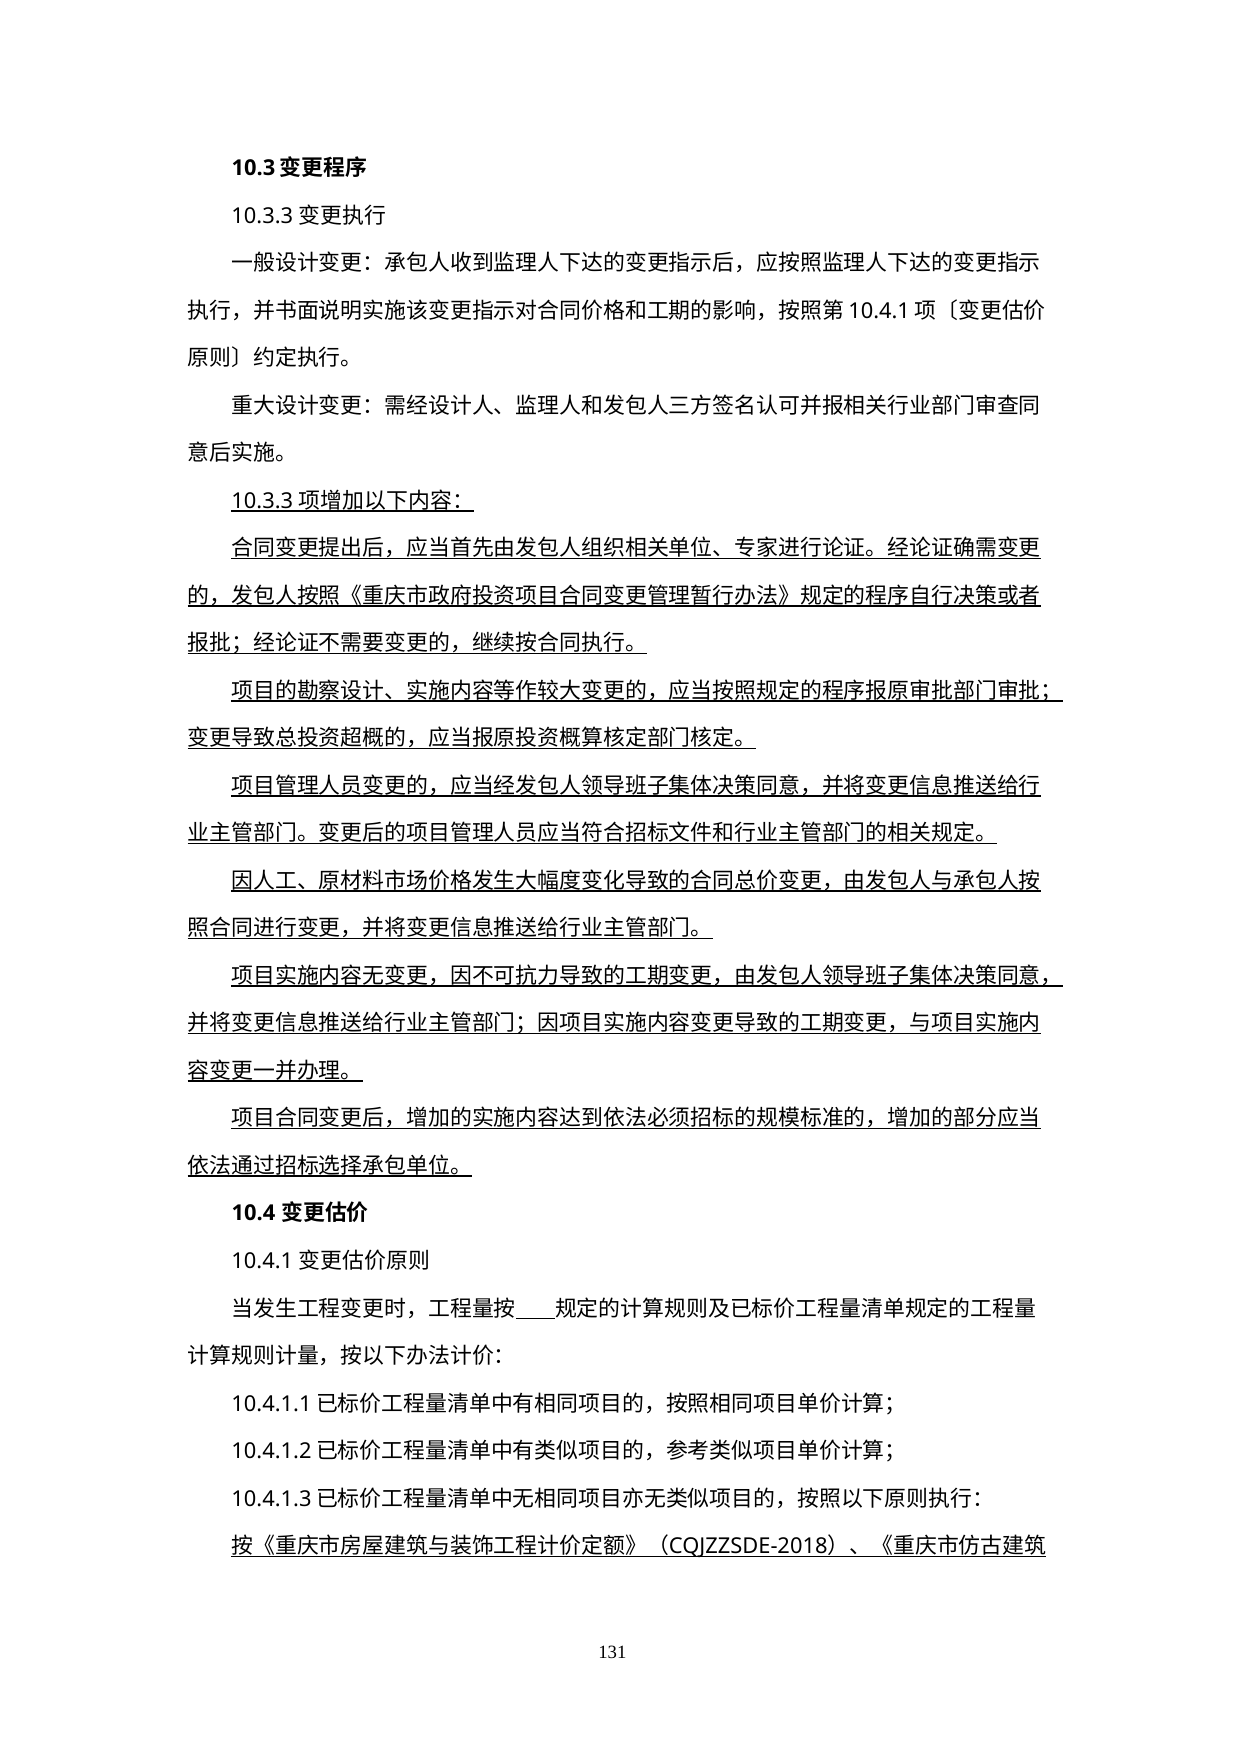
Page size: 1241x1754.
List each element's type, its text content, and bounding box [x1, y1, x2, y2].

text 项目管理人员变更的，应当经发包人领导班子集体决策同意，并将变更信息推送给行业主管部门。变更后的项目管理人员应当符合招标文件和行业主管部门的相关规定。 [187, 768, 1053, 847]
text 10.4.1 变更估价原则 [187, 1243, 1053, 1275]
subtitle 10.4 变更估价 [187, 1195, 1053, 1227]
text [187, 1528, 1053, 1560]
text 10.3.3 变更执行 [187, 198, 1053, 229]
subtitle 10.3变更程序 [187, 150, 1053, 182]
text 项目合同变更后，增加的实施内容达到依法必须招标的规模标准的，增加的部分应当依法通过招标选择承包单位。 [187, 1100, 1053, 1179]
text 重大设计变更：需经设计人、监理人和发包人三方签名认可并报相关行业部门审查同意后实施。 [187, 388, 1053, 467]
text 合同变更提出后，应当首先由发包人组织相关单位、专家进行论证。经论证确需变更的，发包人按照《重庆市政府投资项目合同变更管理暂行办法》规定的程序自行决策或者报批；经论证不需要变更的，继续按合同执行。 [187, 530, 1053, 657]
text 10.4.1.2已标价工程量清单中有类似项目的，参考类似项目单价计算； [187, 1433, 1053, 1465]
text 项目的勘察设计、实施内容等作较大变更的，应当按照规定的程序报原审批部门审批；变更导致总投资超概的，应当报原投资概算核定部门核定。 [187, 673, 1053, 752]
text 项目实施内容无变更，因不可抗力导致的工期变更，由发包人领导班子集体决策同意，并将变更信息推送给行业主管部门；因项目实施内容变更导致的工期变更，与项目实施内容变更一并办理。 [187, 958, 1053, 1084]
text 10.4.1.1已标价工程量清单中有相同项目的，按照相同项目单价计算； [187, 1386, 1053, 1417]
text 因人工、原材料市场价格发生大幅度变化导致的合同总价变更，由发包人与承包人按照合同进行变更，并将变更信息推送给行业主管部门。 [187, 863, 1053, 942]
text 10.3.3 项增加以下内容： [187, 483, 1053, 514]
text 当发生工程变更时，工程量按 规定的计算规则及已标价工程量清单规定的工程量计算规则计量，按以下办法计价： [187, 1291, 1053, 1370]
text 10.4.1.3已标价工程量清单中无相同项目亦无类似项目的，按照以下原则执行： [187, 1481, 1053, 1513]
text 一般设计变更：承包人收到监理人下达的变更指示后，应按照监理人下达的变更指示执行，并书面说明实施该变更指示对合同价格和工期的影响，按照第10.4.1项〔变更估价原则〕约定执行。 [187, 245, 1053, 372]
